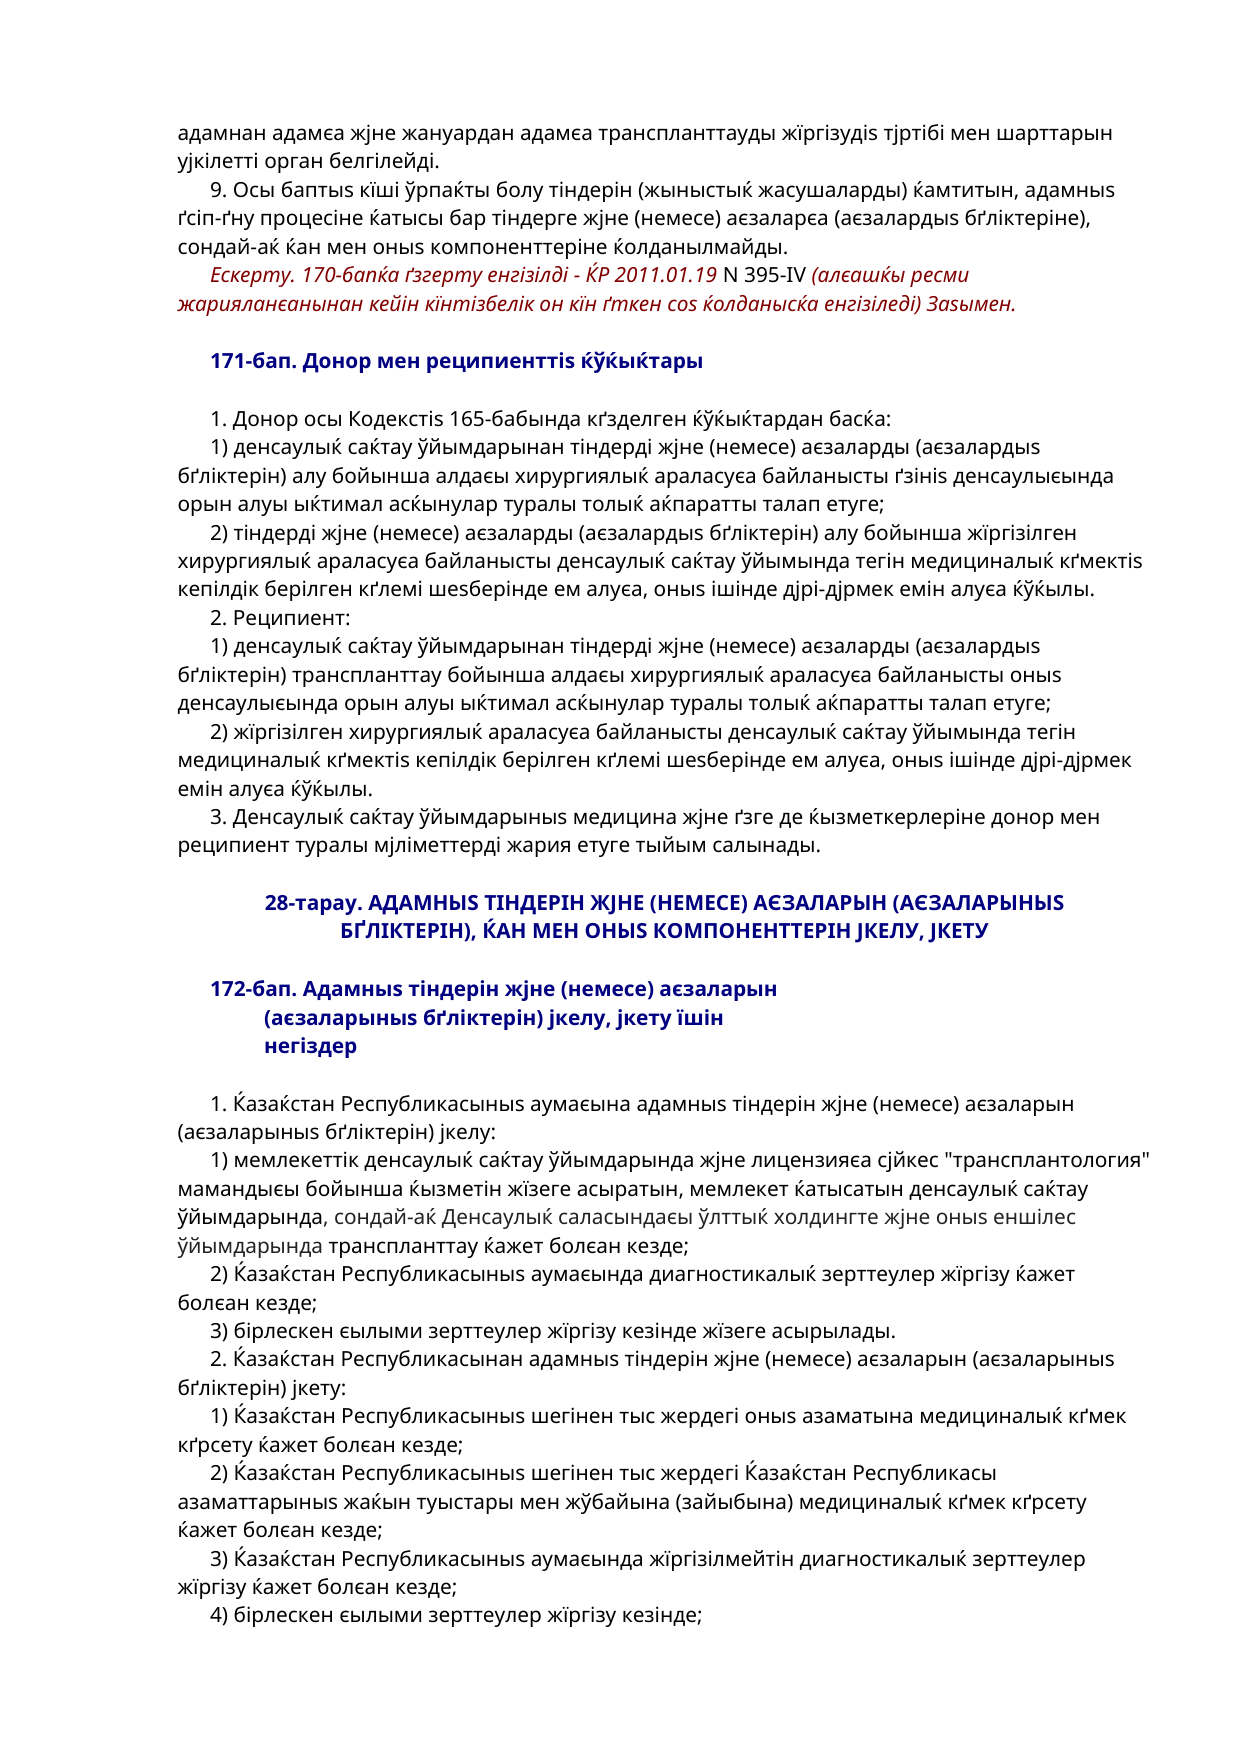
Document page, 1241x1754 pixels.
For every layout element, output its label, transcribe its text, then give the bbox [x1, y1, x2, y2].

text 28-тарау. АДАМНЫЅ ТІНДЕРІН ЖЈНЕ (НЕМЕСЕ) АЄЗАЛАРЫН (АЄЗАЛАРЫНЫЅ БҐЛІКТЕРІН), ЌАН МЕН ОНЫЅ КОМПОНЕНТТЕРІН ЈКЕЛУ, ЈКЕТУ [177, 888, 1152, 945]
text 172-бап. Адамныѕ тіндерін жјне (немесе) аєзаларын (аєзаларыныѕ бґліктерін) јкелу, јкету їшін негіздер [177, 974, 1152, 1059]
text 171-бап. Донор мен реципиенттіѕ ќўќыќтары [177, 346, 1152, 375]
text 1. Донор осы Кодекстіѕ 165-бабында кґзделген ќўќыќтардан басќа: 1) денсаулыќ саќтау ўйымдарынан тіндерді жјне (немесе) аєзаларды (аєзалардыѕ бґліктерін) алу бойынша алдаєы хирургиялыќ араласуєа байланысты ґзініѕ денсаулыєында орын алуы ыќтимал асќынулар туралы толыќ аќпаратты талап етуге; 2) тіндерді жјне (немесе) аєзаларды (аєзалардыѕ бґліктерін) алу бойынша жїргізілген хирургиялыќ араласуєа байланысты денсаулыќ саќтау ўйымында тегін медициналыќ кґмектіѕ кепілдік берілген кґлемі шеѕберінде ем алуєа, оныѕ ішінде дјрі-дјрмек емін алуєа ќўќылы. 2. Реципиент: 1) денсаулыќ саќтау ўйымдарынан тіндерді жјне (немесе) аєзаларды (аєзалардыѕ бґліктерін) транспланттау бойынша алдаєы хирургиялыќ араласуєа байланысты оныѕ денсаулыєында орын алуы ыќтимал асќынулар туралы толыќ аќпаратты талап етуге; 2) жїргізілген хирургиялыќ араласуєа байланысты денсаулыќ саќтау ўйымында тегін медициналыќ кґмектіѕ кепілдік берілген кґлемі шеѕберінде ем алуєа, оныѕ ішінде дјрі-дјрмек емін алуєа ќўќылы. 3. Денсаулыќ саќтау ўйымдарыныѕ медицина жјне ґзге де ќызметкерлеріне донор мен реципиент туралы мјліметтерді жария етуге тыйым салынады. [177, 404, 1152, 859]
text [177, 1089, 1152, 1629]
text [177, 118, 1152, 317]
